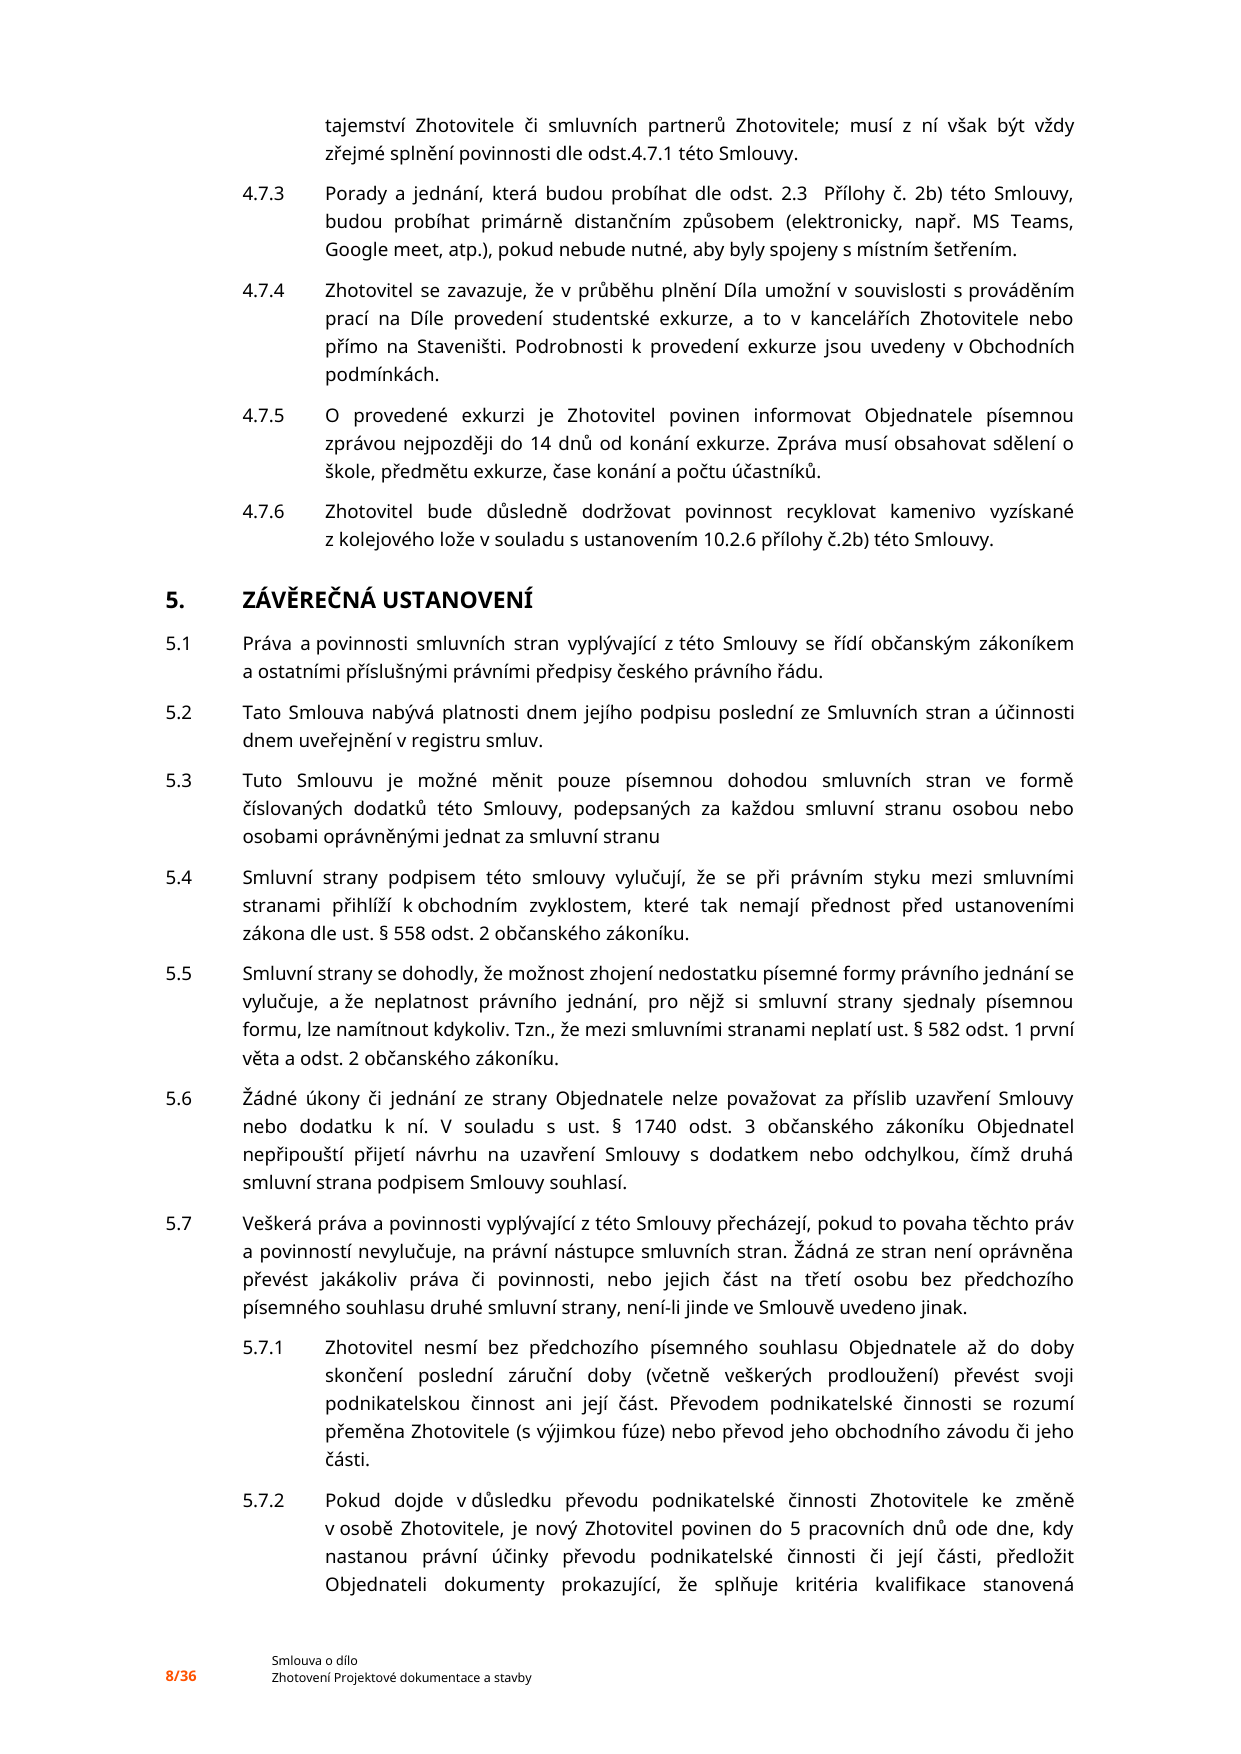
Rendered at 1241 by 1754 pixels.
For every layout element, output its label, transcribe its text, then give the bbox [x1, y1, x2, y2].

list Veškerá práva a povinnosti vyplývající z této Smlouvy přecházejí, pokud to povaha těchto práv a povinností nevylučuje, na právní nástupce smluvních stran. Žádná ze stran není oprávněna převést jakákoliv práva či povinnosti, nebo jejich část na třetí osobu bez předchozího písemného souhlasu druhé smluvní strany, není-li jinde ve Smlouvě uvedeno jinak. [165, 1210, 1075, 1319]
list Porady a jednání, která budou probíhat dle odst. 2.3 Přílohy č. 2b) této Smlouvy, budou probíhat primárně distančním způsobem (elektronicky, např. MS Teams, Google meet, atp.), pokud nebude nutné, aby byly spojeny s místním šetřením. [242, 181, 1075, 262]
text ZÁVĚREČNÁ USTANOVENÍ [165, 584, 1075, 615]
text Smluvní strany se dohodly, že možnost zhojení nedostatku písemné formy právního jednání se vylučuje, a že neplatnost právního jednání, pro nějž si smluvní strany sjednaly písemnou formu, lze namítnout kdykoliv. Tzn., že mezi smluvními stranami neplatí ust. § 582 odst. 1 první věta a odst. 2 občanského zákoníku. [165, 961, 1075, 1070]
text Žádné úkony či jednání ze strany Objednatele nelze považovat za příslib uzavření Smlouvy nebo dodatku k ní. V souladu s ust. § 1740 odst. 3 občanského zákoníku Objednatel nepřipouští přijetí návrhu na uzavření Smlouvy s dodatkem nebo odchylkou, čímž druhá smluvní strana podpisem Smlouvy souhlasí. [165, 1085, 1075, 1195]
list Zhotovitel se zavazuje, že v průběhu plnění Díla umožní v souvislosti s prováděním prací na Díle provedení studentské exkurze, a to v kancelářích Zhotovitele nebo přímo na Staveništi. Podrobnosti k provedení exkurze jsou uvedeny v Obchodních podmínkách. [242, 277, 1075, 387]
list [242, 112, 1075, 166]
list Zhotovitel nesmí bez předchozího písemného souhlasu Objednatele až do doby skončení poslední záruční doby (včetně veškerých prodloužení) převést svoji podnikatelskou činnost ani její část. Převodem podnikatelské činnosti se rozumí přeměna Zhotovitele (s výjimkou fúze) nebo převod jeho obchodního závodu či jeho části. [242, 1334, 1075, 1472]
list O provedené exkurzi je Zhotovitel povinen informovat Objednatele písemnou zprávou nejpozději do 14 dnů od konání exkurze. Zpráva musí obsahovat sdělení o škole, předmětu exkurze, čase konání a počtu účastníků. [242, 402, 1075, 483]
list Zhotovitel bude důsledně dodržovat povinnost recyklovat kamenivo vyzískané z kolejového lože v souladu s ustanovením 10.2.6 přílohy č.2b) této Smlouvy. [242, 498, 1075, 552]
text Práva a povinnosti smluvních stran vyplývající z této Smlouvy se řídí občanským zákoníkem a ostatními příslušnými právními předpisy českého právního řádu. [165, 631, 1075, 684]
text Smluvní strany podpisem této smlouvy vylučují, že se při právním styku mezi smluvními stranami přihlíží k obchodním zvyklostem, které tak nemají přednost před ustanoveními zákona dle ust. § 558 odst. 2 občanského zákoníku. [165, 864, 1075, 946]
text Tato Smlouva nabývá platnosti dnem jejího podpisu poslední ze Smluvních stran a účinnosti dnem uveřejnění v registru smluv. [165, 699, 1075, 753]
text Tuto Smlouvu je možné měnit pouze písemnou dohodou smluvních stran ve formě číslovaných dodatků této Smlouvy, podepsaných za každou smluvní stranu osobou nebo osobami oprávněnými jednat za smluvní stranu [165, 768, 1075, 849]
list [242, 1487, 1075, 1597]
